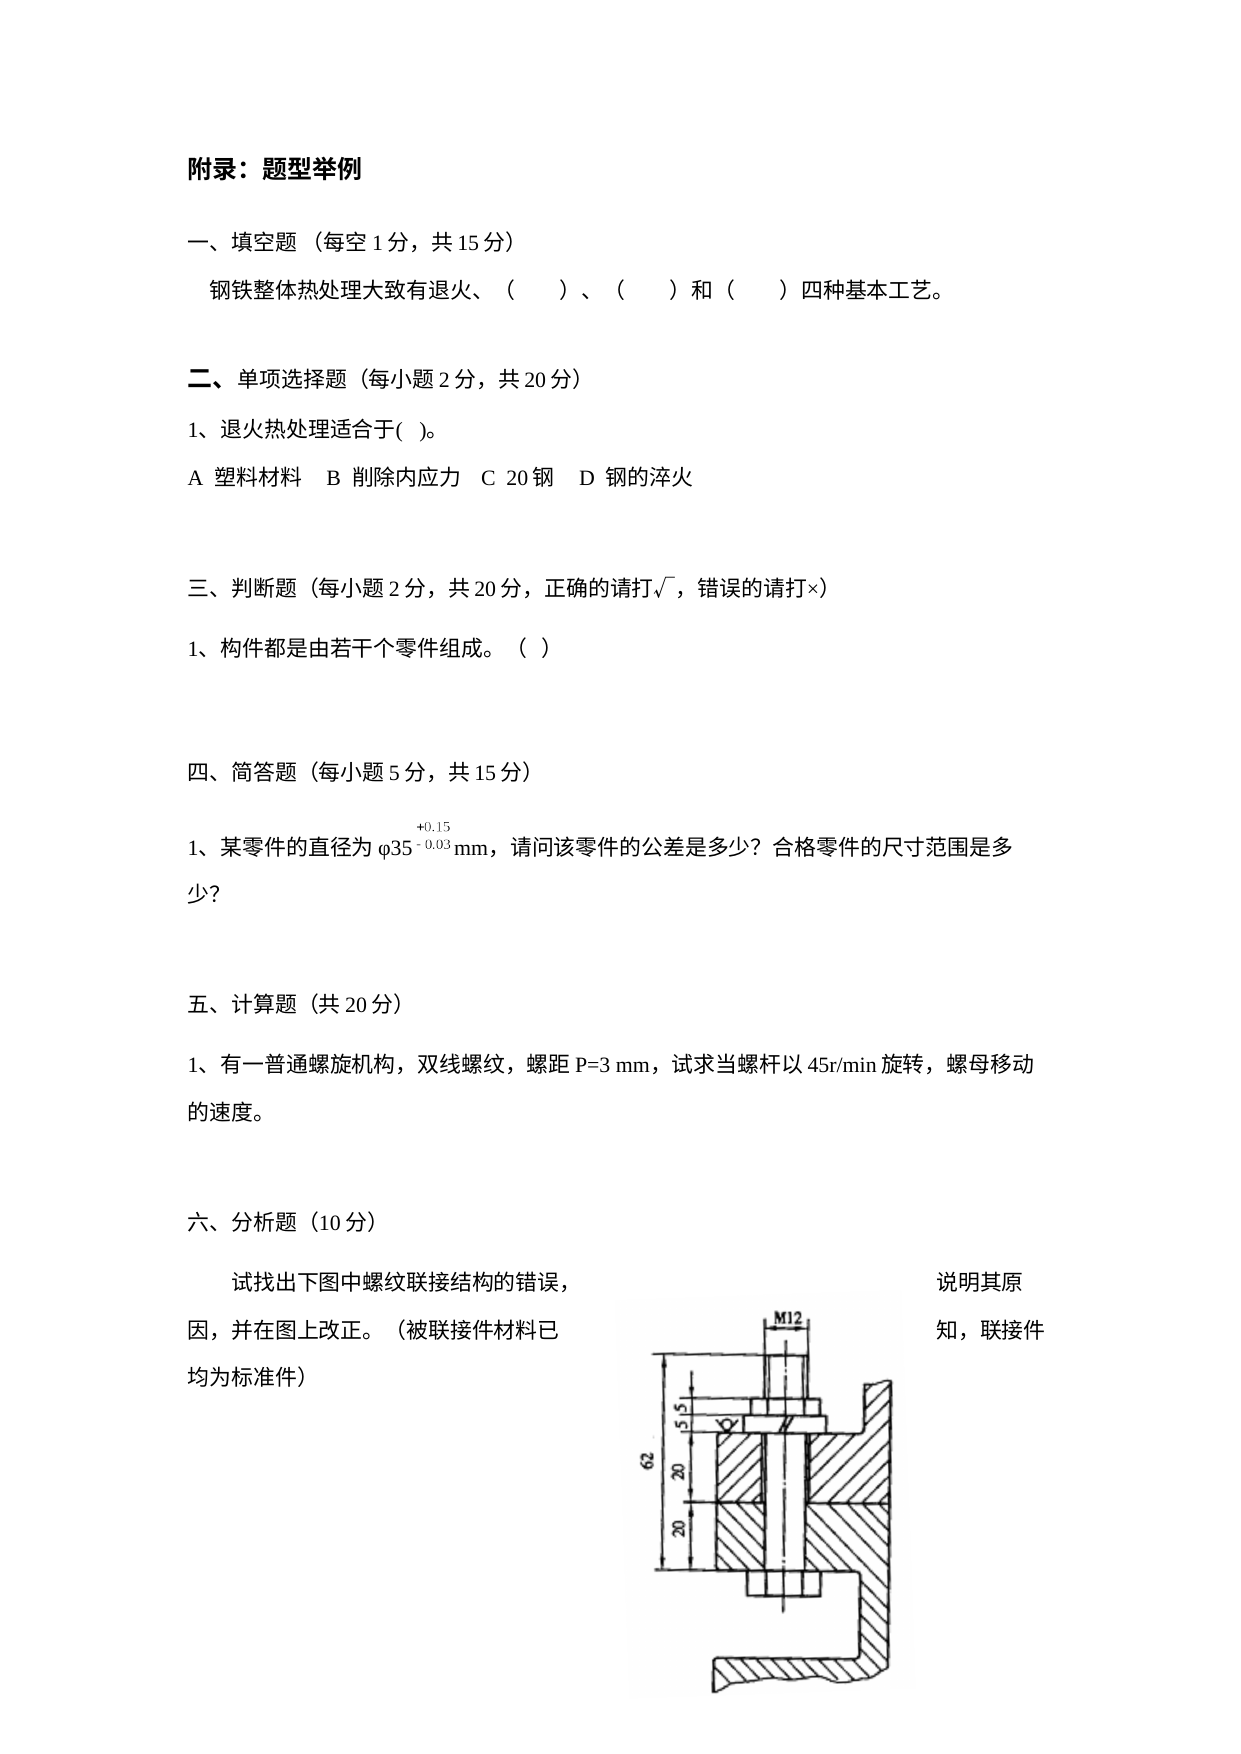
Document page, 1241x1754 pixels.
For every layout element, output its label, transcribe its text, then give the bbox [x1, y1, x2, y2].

text 二、单项选择题（每小题2分，共20分） [187, 358, 1053, 394]
text A 塑料材料 B 削除内应力 C 20钢 D 钢的淬火 [187, 460, 1053, 492]
text 三、判断题（每小题2分，共20分，正确的请打√，错误的请打×） [187, 571, 1053, 603]
text 1、退火热处理适合于( )。 [187, 412, 1053, 444]
text 五、计算题（共20分） [187, 987, 1053, 1019]
text 1、某零件的直径为φ35mm，请问该零件的公差是多少？合格零件的尺寸范围是多少？ [187, 815, 1053, 909]
text 四、简答题（每小题5分，共15分） [187, 755, 1053, 787]
text 六、分析题（10分） [187, 1205, 1053, 1237]
text 附录：题型举例 [187, 150, 1053, 186]
text 1、构件都是由若干个零件组成。（ ） [187, 631, 1053, 663]
text 试找出下图中螺纹联接结构的错误，说明其原因，并在图上改正。（被联接件材料已知，联接件均为标准件） [187, 1265, 1053, 1392]
text 1、有一普通螺旋机构，双线螺纹，螺距P=3 mm，试求当螺杆以45r/min旋转，螺母移动的速度。 [187, 1047, 1053, 1126]
text 钢铁整体热处理大致有退火、（ ）、（ ）和（ ）四种基本工艺。 [187, 273, 1053, 304]
picture [615, 1290, 915, 1698]
text 一、填空题 （每空1分，共15分） [187, 225, 1053, 257]
